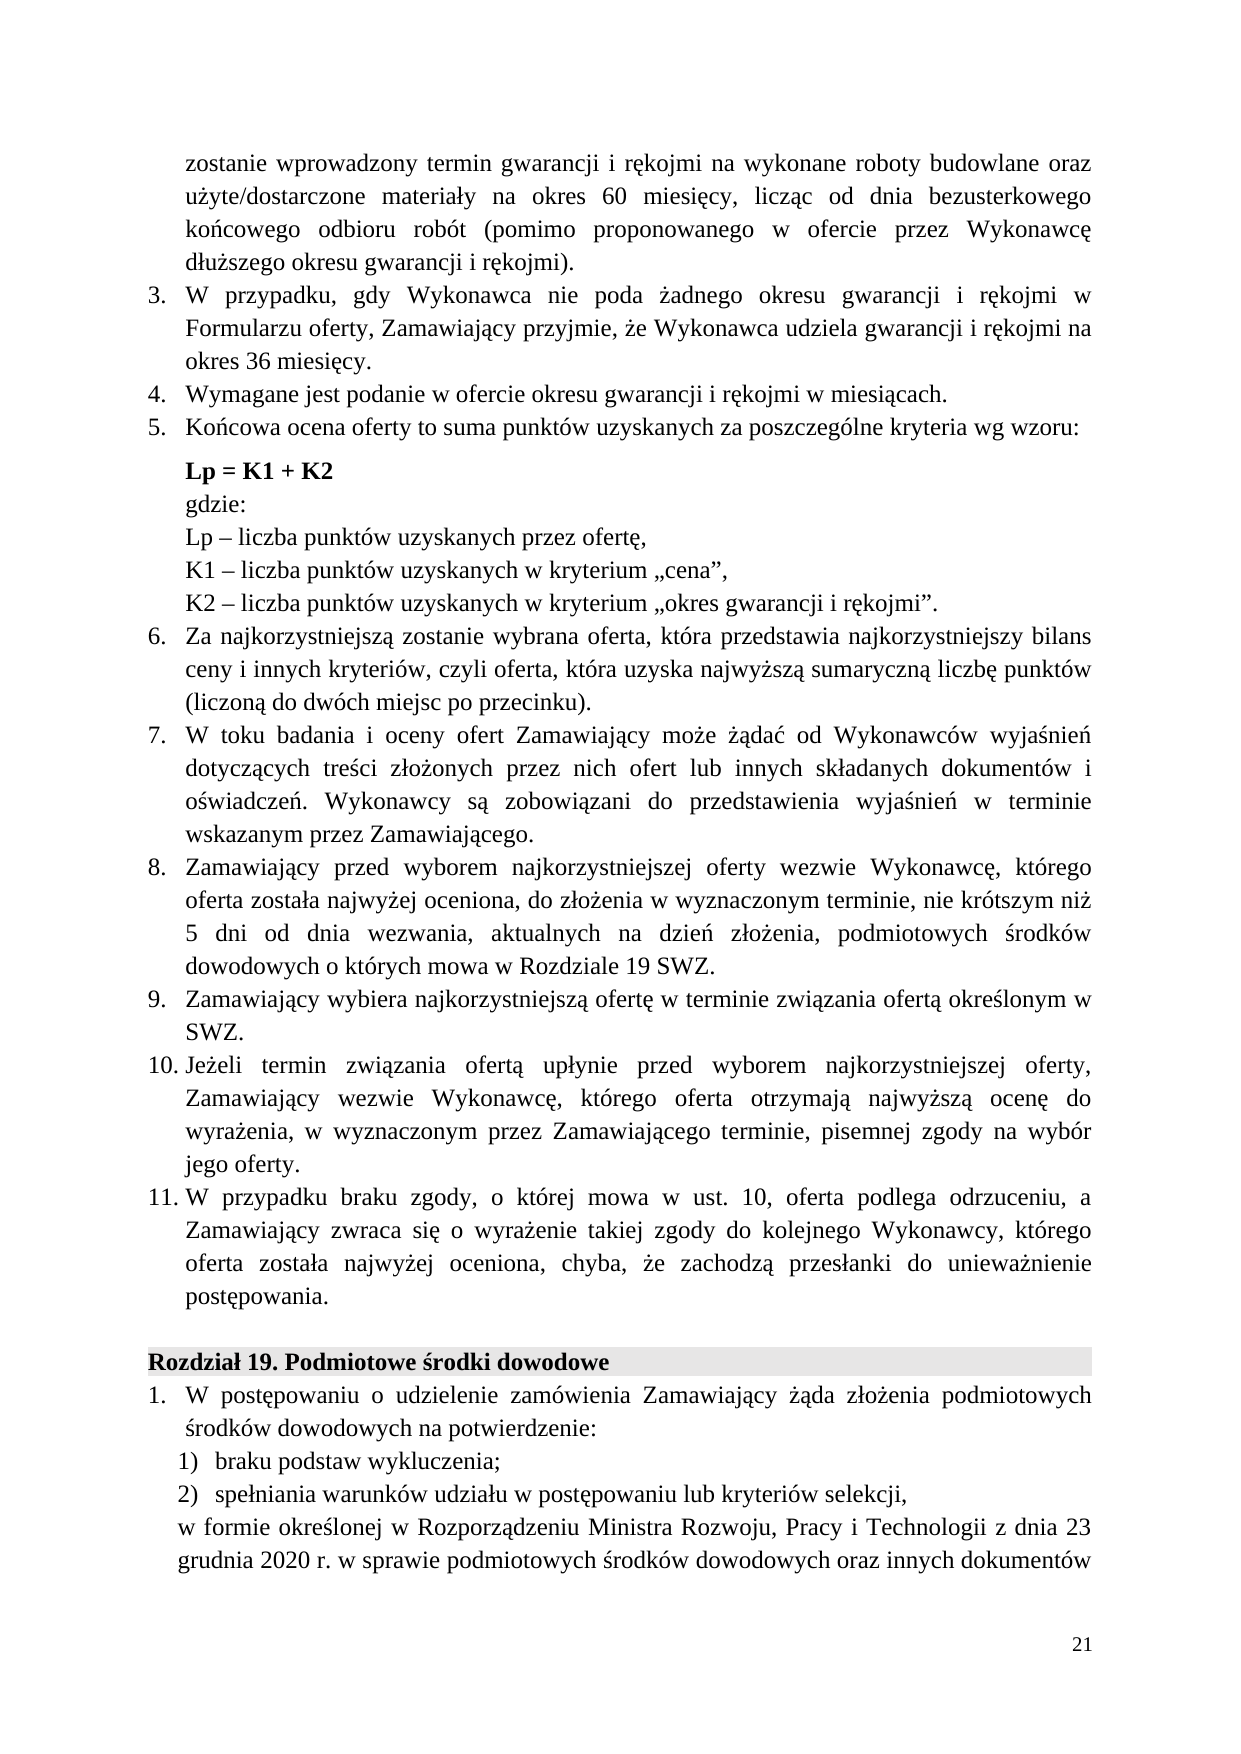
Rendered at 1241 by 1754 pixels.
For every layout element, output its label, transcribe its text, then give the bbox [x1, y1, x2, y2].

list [148, 148, 1092, 276]
list K2 – liczba punktów uzyskanych w kryterium „okres gwarancji i rękojmi”. [185, 588, 1092, 617]
subtitle Rozdział 19. Podmiotowe środki dowodowe [148, 1347, 1092, 1376]
list K1 – liczba punktów uzyskanych w kryterium „cena”, [185, 555, 1092, 584]
list Wymagane jest podanie w ofercie okresu gwarancji i rękojmi w miesiącach. [148, 379, 1092, 408]
list W toku badania i oceny ofert Zamawiający może żądać od Wykonawców wyjaśnień dotyczących treści złożonych przez nich ofert lub innych składanych dokumentów i oświadczeń. Wykonawcy są zobowiązani do przedstawienia wyjaśnień w terminie wskazanym przez Zamawiającego. [148, 720, 1092, 848]
list Zamawiający wybiera najkorzystniejszą ofertę w terminie związania ofertą określonym w SWZ. [148, 984, 1092, 1046]
list W przypadku, gdy Wykonawca nie poda żadnego okresu gwarancji i rękojmi w Formularzu oferty, Zamawiający przyjmie, że Wykonawca udziela gwarancji i rękojmi na okres 36 miesięcy. [148, 280, 1092, 374]
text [177, 1512, 1092, 1574]
list gdzie: [185, 489, 1092, 518]
list Końcowa ocena oferty to suma punktów uzyskanych za poszczególne kryteria wg wzoru: [148, 412, 1092, 441]
list W przypadku braku zgody, o której mowa w ust. 10, oferta podlega odrzuceniu, a Zamawiający zwraca się o wyrażenie takiej zgody do kolejnego Wykonawcy, którego oferta została najwyżej oceniona, chyba, że zachodzą przesłanki do unieważnienie postępowania. [148, 1182, 1092, 1310]
list Zamawiający przed wyborem najkorzystniejszej oferty wezwie Wykonawcę, którego oferta została najwyżej oceniona, do złożenia w wyznaczonym terminie, nie krótszym niż 5 dni od dnia wezwania, aktualnych na dzień złożenia, podmiotowych środków dowodowych o których mowa w Rozdziale 19 SWZ. [148, 852, 1092, 980]
list spełniania warunków udziału w postępowaniu lub kryteriów selekcji, [177, 1479, 1092, 1508]
list braku podstaw wykluczenia; [177, 1446, 1092, 1475]
list Lp = K1 + K2 [185, 456, 1092, 484]
list Lp – liczba punktów uzyskanych przez ofertę, [185, 522, 1092, 551]
list Jeżeli termin związania ofertą upłynie przed wyborem najkorzystniejszej oferty, Zamawiający wezwie Wykonawcę, którego oferta otrzymają najwyższą ocenę do wyrażenia, w wyznaczonym przez Zamawiającego terminie, pisemnej zgody na wybór jego oferty. [148, 1050, 1092, 1178]
list Za najkorzystniejszą zostanie wybrana oferta, która przedstawia najkorzystniejszy bilans ceny i innych kryteriów, czyli oferta, która uzyska najwyższą sumaryczną liczbę punktów (liczoną do dwóch miejsc po przecinku). [148, 621, 1092, 716]
list W postępowaniu o udzielenie zamówienia Zamawiający żąda złożenia podmiotowych środków dowodowych na potwierdzenie: [148, 1380, 1092, 1442]
